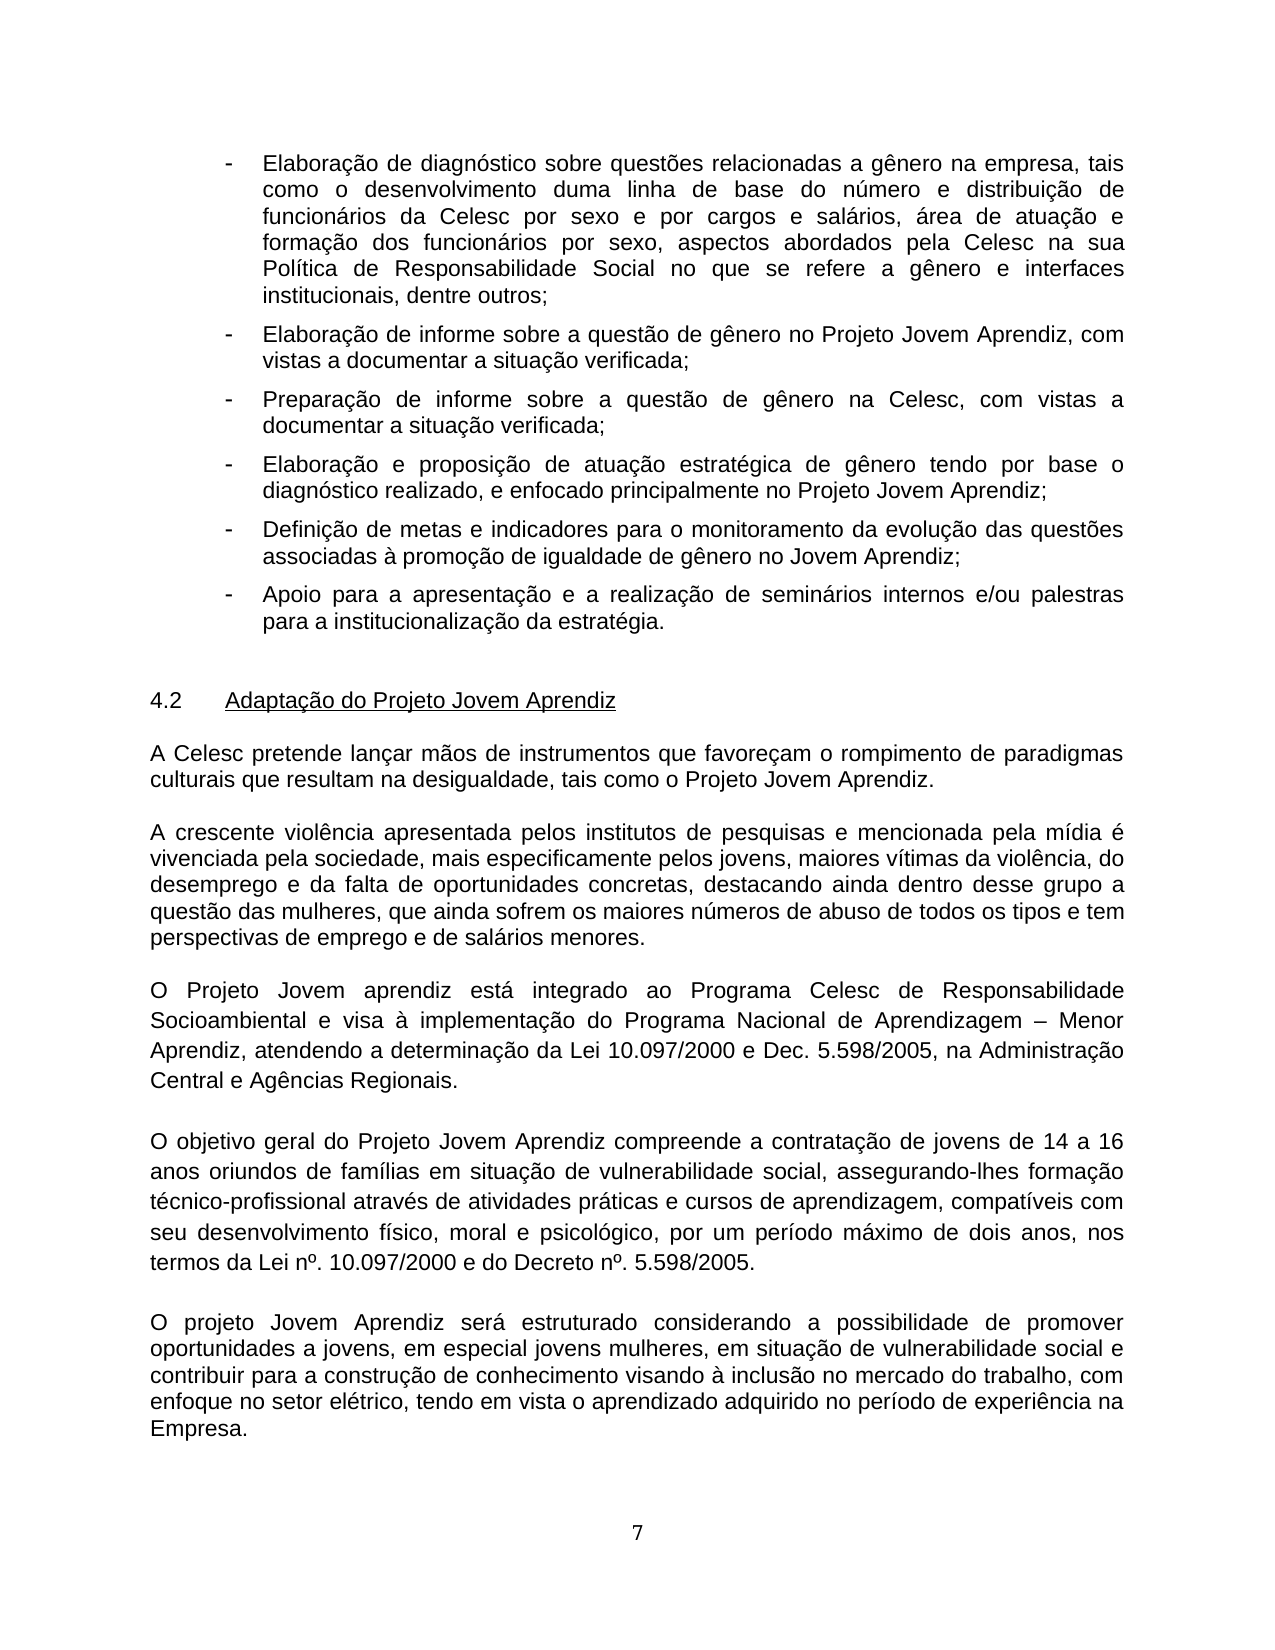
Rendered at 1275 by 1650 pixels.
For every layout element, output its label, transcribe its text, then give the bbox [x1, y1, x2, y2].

list Adaptação do Projeto Jovem Aprendiz [150, 687, 1125, 713]
list Elaboração de informe sobre a questão de gênero no Projeto Jovem Aprendiz, com vistas a documentar a situação verificada; [225, 321, 1125, 373]
text O Projeto Jovem aprendiz está integrado ao Programa Celesc de Responsabilidade Socioambiental e visa à implementação do Programa Nacional de Aprendizagem – Menor Aprendiz, atendendo a determinação da Lei 10.097/2000 e Dec. 5.598/2005, na Administração Central e Agências Regionais. [150, 977, 1125, 1094]
list Elaboração de diagnóstico sobre questões relacionadas a gênero na empresa, tais como o desenvolvimento duma linha de base do número e distribuição de funcionários da Celesc por sexo e por cargos e salários, área de atuação e formação dos funcionários por sexo, aspectos abordados pela Celesc na sua Política de Responsabilidade Social no que se refere a gênero e interfaces institucionais, dentre outros; [225, 150, 1125, 308]
text O objetivo geral do Projeto Jovem Aprendiz compreende a contratação de jovens de 16 anos oriundos de famílias em situação de vulnerabilidade social, assegurando-lhes formação técnico-profissional através de atividades práticas e cursos de aprendizagem, compatíveis com seu desenvolvimento físico, moral e psicológico, por um período máximo de dois anos, nos termos da Lei nº. 10.097/2000 e do Decreto nº. 5.598/2005. [150, 1128, 1125, 1275]
list Preparação de informe sobre a questão de gênero na Celesc, com vistas a documentar a situação verificada; [225, 386, 1125, 438]
list Apoio para a apresentação e a realização de seminários internos e/ou palestras para a institucionalização da estratégia. [225, 581, 1125, 634]
text A crescente violência apresentada pelos institutos de pesquisas e mencionada pela mídia é vivenciada pela sociedade, mais especificamente pelos jovens, maiores vítimas da violência, do desemprego e da falta de oportunidades concretas, destacando ainda dentro desse grupo a questão das mulheres, que ainda sofrem os maiores números de abuso de todos os tipos e tem perspectivas de emprego e de salários menores. [150, 819, 1125, 950]
text O projeto Jovem Aprendiz será estruturado considerando a possibilidade de promover oportunidades a jovens, em especial jovens mulheres, em situação de vulnerabilidade social e contribuir para a construção de conhecimento visando à inclusão no mercado do trabalho, com enfoque no setor elétrico, tendo em vista o aprendizado adquirido no período de experiência na Empresa. [150, 1309, 1125, 1441]
list Definição de metas e indicadores para o monitoramento da evolução das questões associadas à promoção de igualdade de gênero no Jovem Aprendiz; [225, 516, 1125, 569]
list Elaboração e proposição de atuação estratégica de gênero tendo por base o diagnóstico realizado, e enfocado principalmente no Projeto Jovem Aprendiz; [225, 451, 1125, 504]
text A Celesc pretende lançar mãos de instrumentos que favoreçam o rompimento de paradigmas culturais que resultam na desigualdade, tais como o Projeto Jovem Aprendiz. [150, 739, 1125, 792]
